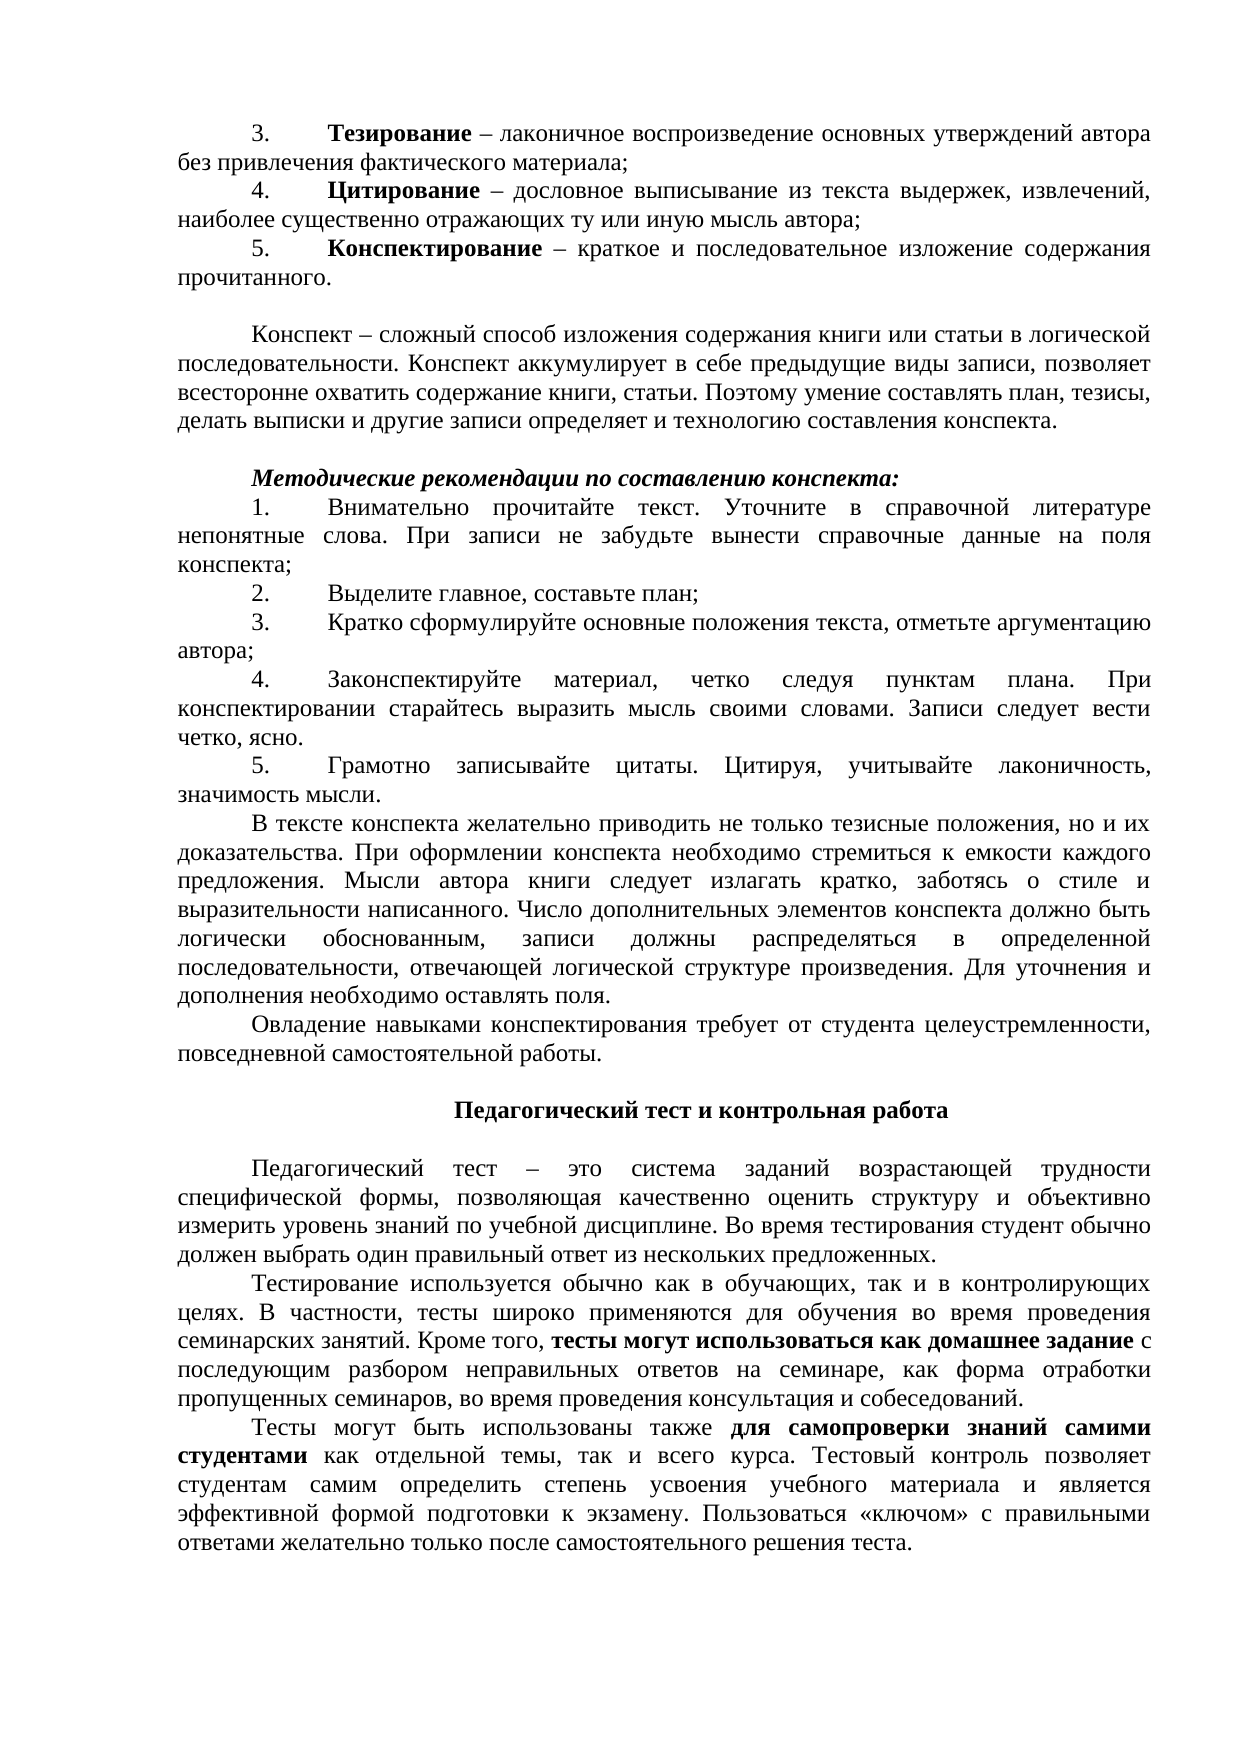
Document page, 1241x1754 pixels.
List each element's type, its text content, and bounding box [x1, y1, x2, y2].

text Педагогический тест – это система заданий возрастающей трудности специфической формы, позволяющая качественно оценить структуру и объективно измерить уровень знаний по учебной дисциплине. Во время тестирования студент обычно должен выбрать один правильный ответ из нескольких предложенных. [177, 1153, 1152, 1268]
text Тестирование используется обычно как в обучающих, так и в контролирующих целях. В частности, тесты широко применяются для обучения во время проведения семинарских занятий. Кроме того, тесты могут использоваться как домашнее задание с последующим разбором неправильных ответов на семинаре, как форма отработки пропущенных семинаров, во время проведения консультация и собеседований. [177, 1268, 1152, 1412]
text Конспект – сложный способ изложения содержания книги или статьи в логической последовательности. Конспект аккумулирует в себе предыдущие виды записи, позволяет всесторонне охватить содержание книги, статьи. Поэтому умение составлять план, тезисы, делать выписки и другие записи определяет и технологию составления конспекта. [177, 319, 1152, 434]
text Тесты могут быть использованы также для самопроверки знаний самими студентами как отдельной темы, так и всего курса. Тестовый контроль позволяет студентам самим определить степень усвоения учебного материала и является эффективной формой подготовки к экзамену. Пользоваться «ключом» с правильными ответами желательно только после самостоятельного решения теста. [177, 1412, 1152, 1556]
list Внимательно прочитайте текст. Уточните в справочной литературе непонятные слова. При записи не забудьте вынести справочные данные на поля конспекта; [177, 492, 1152, 578]
list Грамотно записывайте цитаты. Цитируя, учитывайте лаконичность, значимость мысли. [177, 751, 1152, 808]
list Тезирование – лаконичное воспроизведение основных утверждений автора без привлечения фактического материала; [177, 118, 1152, 176]
text Педагогический тест и контрольная работа [177, 1096, 1152, 1124]
list Кратко сформулируйте основные положения текста, отметьте аргументацию автора; [177, 607, 1152, 664]
list Конспектирование – краткое и последовательное изложение содержания прочитанного. [177, 233, 1152, 291]
text Методические рекомендации по составлению конспекта: [177, 463, 1152, 492]
text В тексте конспекта желательно приводить не только тезисные положения, но и их доказательства. При оформлении конспекта необходимо стремиться к емкости каждого предложения. Мысли автора книги следует излагать кратко, заботясь о стиле и выразительности написанного. Число дополнительных элементов конспекта должно быть логически обоснованным, записи должны распределяться в определенной последовательности, отвечающей логической структуре произведения. Для уточнения и дополнения необходимо оставлять поля. [177, 808, 1152, 1009]
list Цитирование – дословное выписывание из текста выдержек, извлечений, наиболее существенно отражающих ту или иную мысль автора; [177, 176, 1152, 233]
list Законспектируйте материал, четко следуя пунктам плана. При конспектировании старайтесь выразить мысль своими словами. Записи следует вести четко, ясно. [177, 664, 1152, 751]
text Овладение навыками конспектирования требует от студента целеустремленности, повседневной самостоятельной работы. [177, 1009, 1152, 1067]
list Выделите главное, составьте план; [177, 578, 1152, 607]
